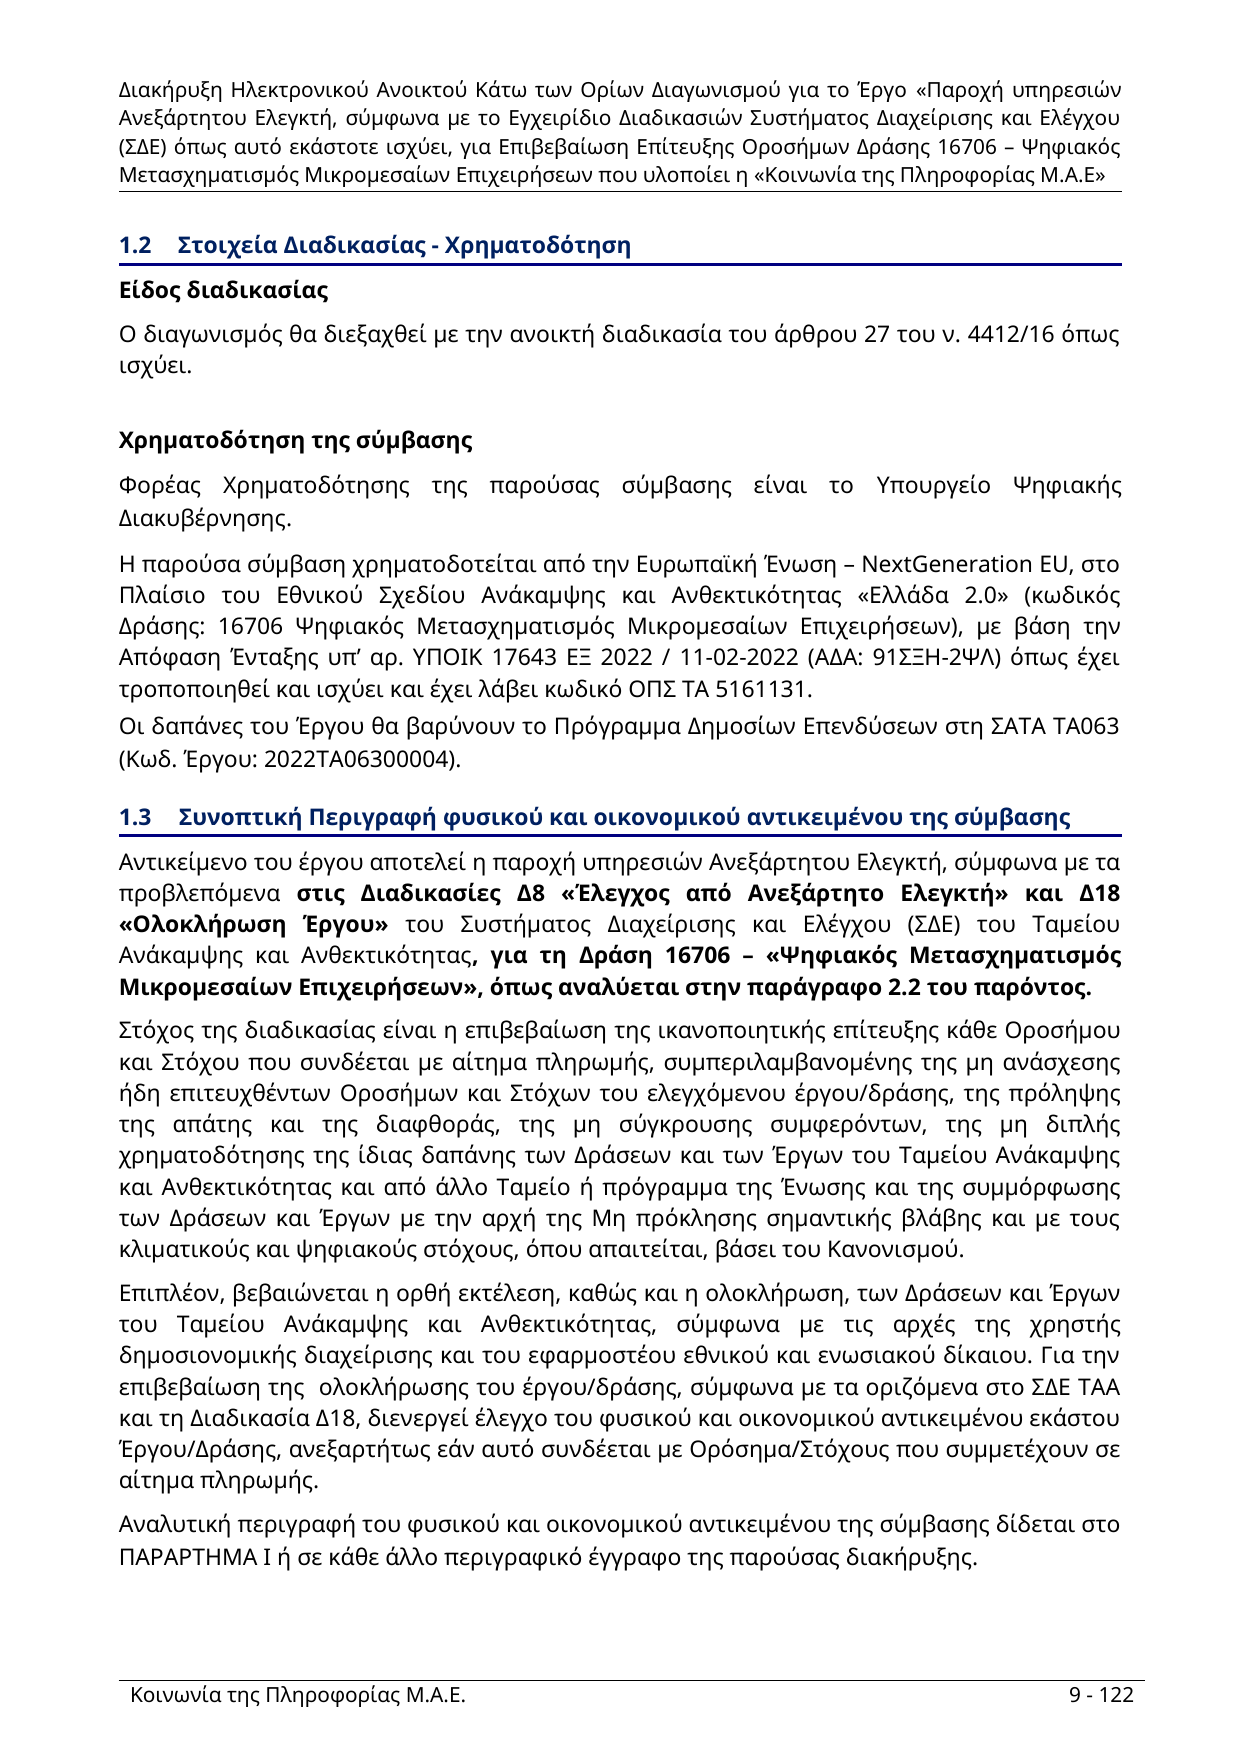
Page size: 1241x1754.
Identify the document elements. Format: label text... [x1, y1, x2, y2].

text Οι δαπάνες του Έργου θα βαρύνουν το Πρόγραμμα Δημοσίων Επενδύσεων στη ΣΑΤΑ ΤΑ063 (Κωδ. Έργου: 2022ΤΑ06300004). [118, 710, 1122, 774]
text Η παρούσα σύμβαση χρηματοδοτείται από την Ευρωπαϊκή Ένωση – NextGeneration EU, στο Πλαίσιο του Εθνικού Σχεδίου Ανάκαμψης και Ανθεκτικότητας «Ελλάδα 2.0» (κωδικός Δράσης: 16706 Ψηφιακός Μετασχηματισμός Μικρομεσαίων Επιχειρήσεων), με βάση την Απόφαση Ένταξης υπ’ αρ. ΥΠΟΙΚ 17643 ΕΞ 2022 / 11-02-2022 (ΑΔΑ: 91ΣΞΗ-2ΨΛ) όπως έχει τροποποιηθεί και ισχύει και έχει λάβει κωδικό ΟΠΣ ΤΑ 5161131. [118, 548, 1122, 704]
text Φορέας Χρηματοδότησης της παρούσας σύμβασης είναι το Υπουργείο Ψηφιακής Διακυβέρνησης. [118, 469, 1122, 533]
subtitle Στοιχεία Διαδικασίας - Χρηματοδότηση [118, 229, 1122, 266]
text Ο διαγωνισμός θα διεξαχθεί με την ανοικτή διαδικασία του άρθρου 27 του ν. 4412/16 όπως ισχύει. [118, 318, 1122, 380]
text Είδος διαδικασίας [118, 274, 1122, 305]
text Χρηματοδότηση της σύμβασης [118, 424, 1122, 455]
subtitle Συνοπτική Περιγραφή φυσικού και οικονομικού αντικειμένου της σύμβασης [118, 801, 1122, 837]
text Επιπλέον, βεβαιώνεται η ορθή εκτέλεση, καθώς και η ολοκλήρωση, των Δράσεων και Έργων του Ταμείου Ανάκαμψης και Ανθεκτικότητας, σύμφωνα με τις αρχές της χρηστής δημοσιονομικής διαχείρισης και του εφαρμοστέου εθνικού και ενωσιακού δίκαιου. Για την επιβεβαίωση της ολοκλήρωσης του έργου/δράσης, σύμφωνα με τα οριζόμενα στο ΣΔΕ ΤΑΑ και τη Διαδικασία Δ18, διενεργεί έλεγχο του φυσικού και οικονομικού αντικειμένου εκάστου Έργου/Δράσης, ανεξαρτήτως εάν αυτό συνδέεται με Ορόσημα/Στόχους που συμμετέχουν σε αίτημα πληρωμής. [118, 1277, 1122, 1496]
text Αναλυτική περιγραφή του φυσικού και οικονομικού αντικειμένου της σύμβασης δίδεται στο ΠΑΡΑΡΤΗΜΑ Ι ή σε κάθε άλλο περιγραφικό έγγραφο της παρούσας διακήρυξης. [118, 1508, 1122, 1572]
text Στόχος της διαδικασίας είναι η επιβεβαίωση της ικανοποιητικής επίτευξης κάθε Οροσήμου και Στόχου που συνδέεται με αίτημα πληρωμής, συμπεριλαμβανομένης της μη ανάσχεσης ήδη επιτευχθέντων Οροσήμων και Στόχων του ελεγχόμενου έργου/δράσης, της πρόληψης της απάτης και της διαφθοράς, της μη σύγκρουσης συμφερόντων, της μη διπλής χρηματοδότησης της ίδιας δαπάνης των Δράσεων και των Έργων του Ταμείου Ανάκαμψης και Ανθεκτικότητας και από άλλο Ταμείο ή πρόγραμμα της Ένωσης και της συμμόρφωσης των Δράσεων και Έργων με την αρχή της Μη πρόκλησης σημαντικής βλάβης και με τους κλιματικούς και ψηφιακούς στόχους, όπου απαιτείται, βάσει του Κανονισμού. [118, 1014, 1122, 1264]
text Αντικείμενο του έργου αποτελεί η παροχή υπηρεσιών Ανεξάρτητου Ελεγκτή, σύμφωνα με τα προβλεπόμενα στις Διαδικασίες Δ8 «Έλεγχος από Ανεξάρτητο Ελεγκτή» και Δ18 «Ολοκλήρωση Έργου» του Συστήματος Διαχείρισης και Ελέγχου (ΣΔΕ) του Ταμείου Ανάκαμψης και Ανθεκτικότητας, για τη Δράση 16706 – «Ψηφιακός Μετασχηματισμός Μικρομεσαίων Επιχειρήσεων», όπως αναλύεται στην παράγραφο 2.2 του παρόντος. [118, 846, 1122, 1002]
